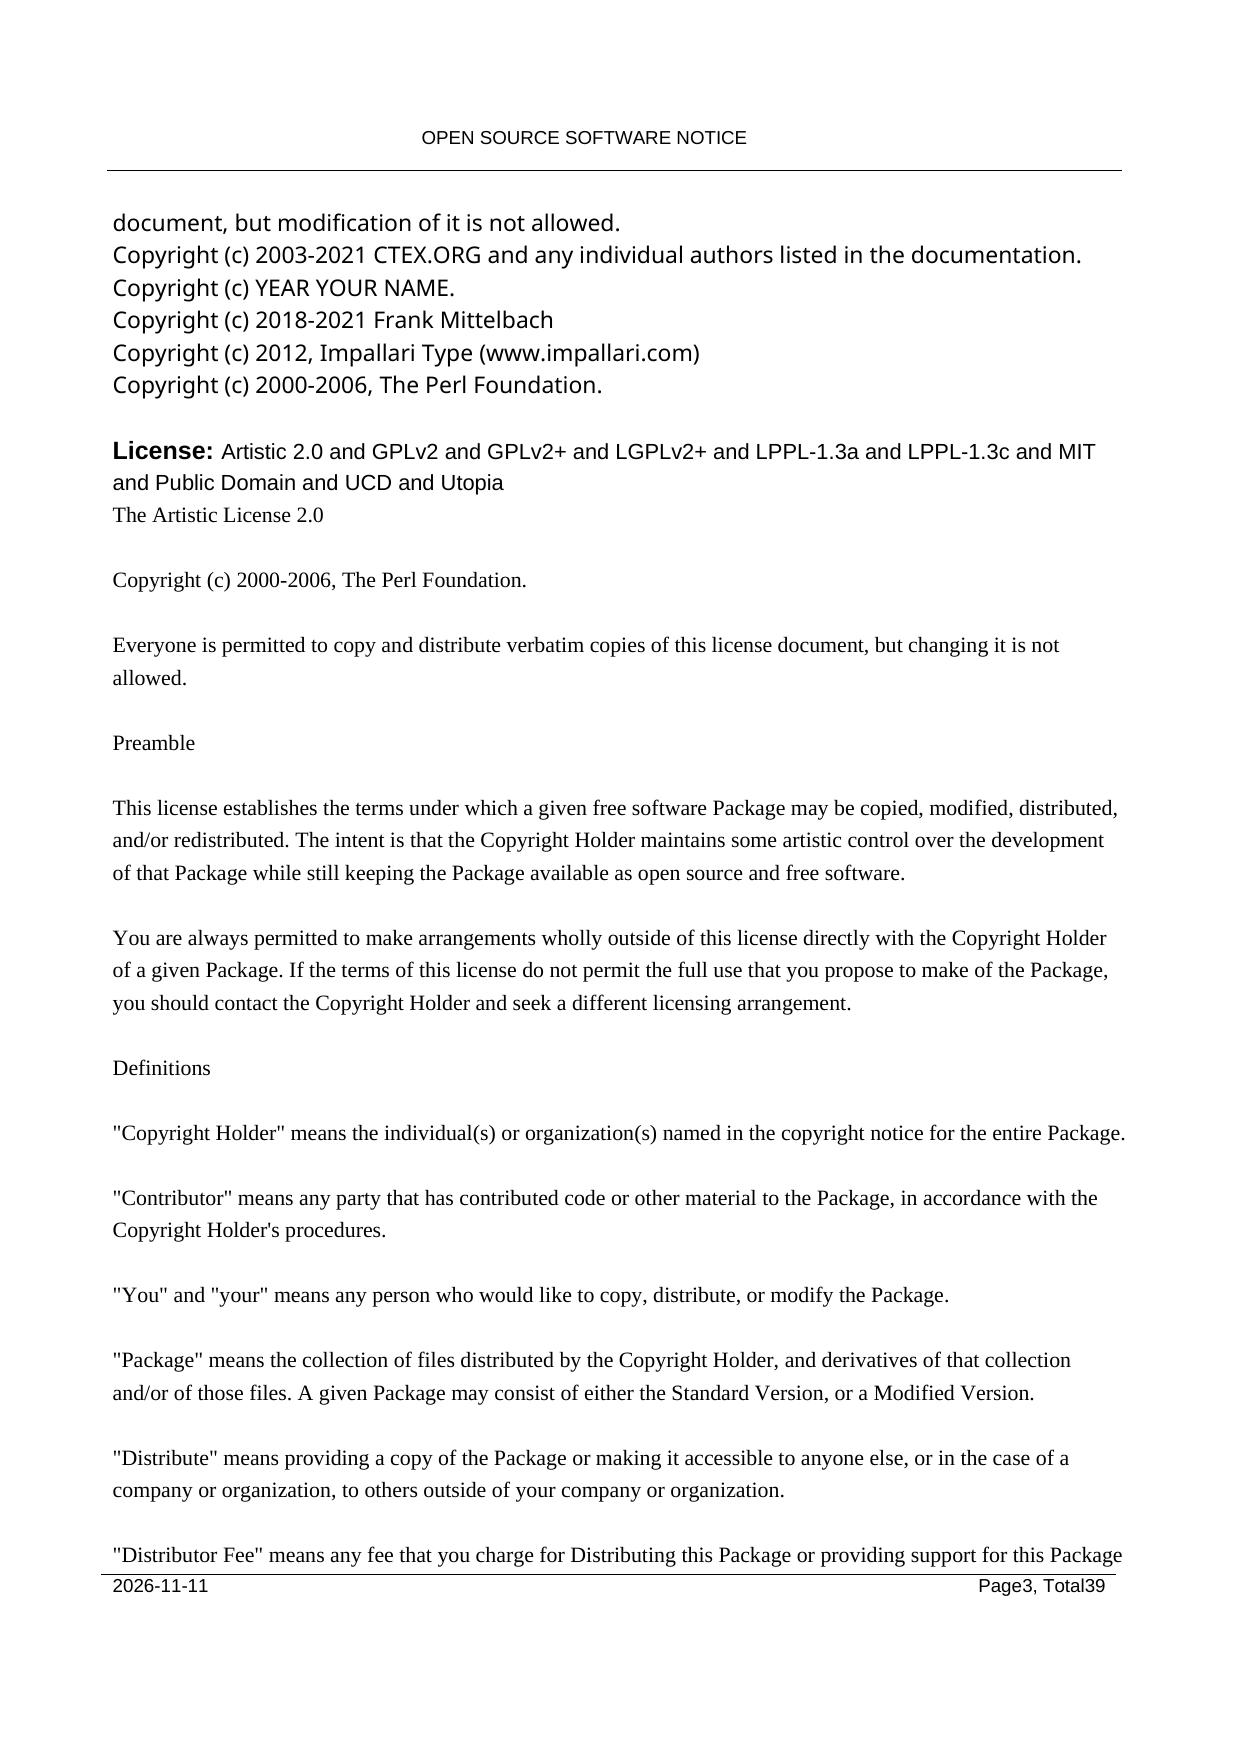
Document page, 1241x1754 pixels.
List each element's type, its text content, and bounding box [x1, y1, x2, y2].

text Preamble [112, 726, 1128, 759]
text Copyright (c) 2000-2006, The Perl Foundation. [112, 564, 1128, 596]
text You are always permitted to make arrangements wholly outside of this license directly with the Copyright Holder of a given Package. If the terms of this license do not permit the full use that you propose to make of the Package, you should contact the Copyright Holder and seek a different licensing arrangement. [112, 921, 1128, 1019]
text "Copyright Holder" means the individual(s) or organization(s) named in the copyright notice for the entire Package. [112, 1116, 1128, 1149]
text The Artistic License 2.0 [112, 499, 1128, 531]
text "Package" means the collection of files distributed by the Copyright Holder, and derivatives of that collection and/or of those files. A given Package may consist of either the Standard Version, or a Modified Version. [112, 1344, 1128, 1409]
text "Distribute" means providing a copy of the Package or making it accessible to anyone else, or in the case of a company or organization, to others outside of your company or organization. [112, 1441, 1128, 1506]
text License: Artistic 2.0 and GPLv2 and GPLv2+ and LGPLv2+ and LPPL-1.3a and LPPL-1.3c and MIT and Public Domain and UCD and Utopia [112, 434, 1128, 499]
text Everyone is permitted to copy and distribute verbatim copies of this license document, but changing it is not allowed. [112, 629, 1128, 694]
text "Contributor" means any party that has contributed code or other material to the Package, in accordance with the Copyright Holder's procedures. [112, 1181, 1128, 1246]
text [112, 206, 1128, 434]
text This license establishes the terms under which a given free software Package may be copied, modified, distributed, and/or redistributed. The intent is that the Copyright Holder maintains some artistic control over the development of that Package while still keeping the Package available as open source and free software. [112, 791, 1128, 889]
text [112, 1539, 1128, 1571]
text Definitions [112, 1051, 1128, 1084]
text "You" and "your" means any person who would like to copy, distribute, or modify the Package. [112, 1279, 1128, 1311]
